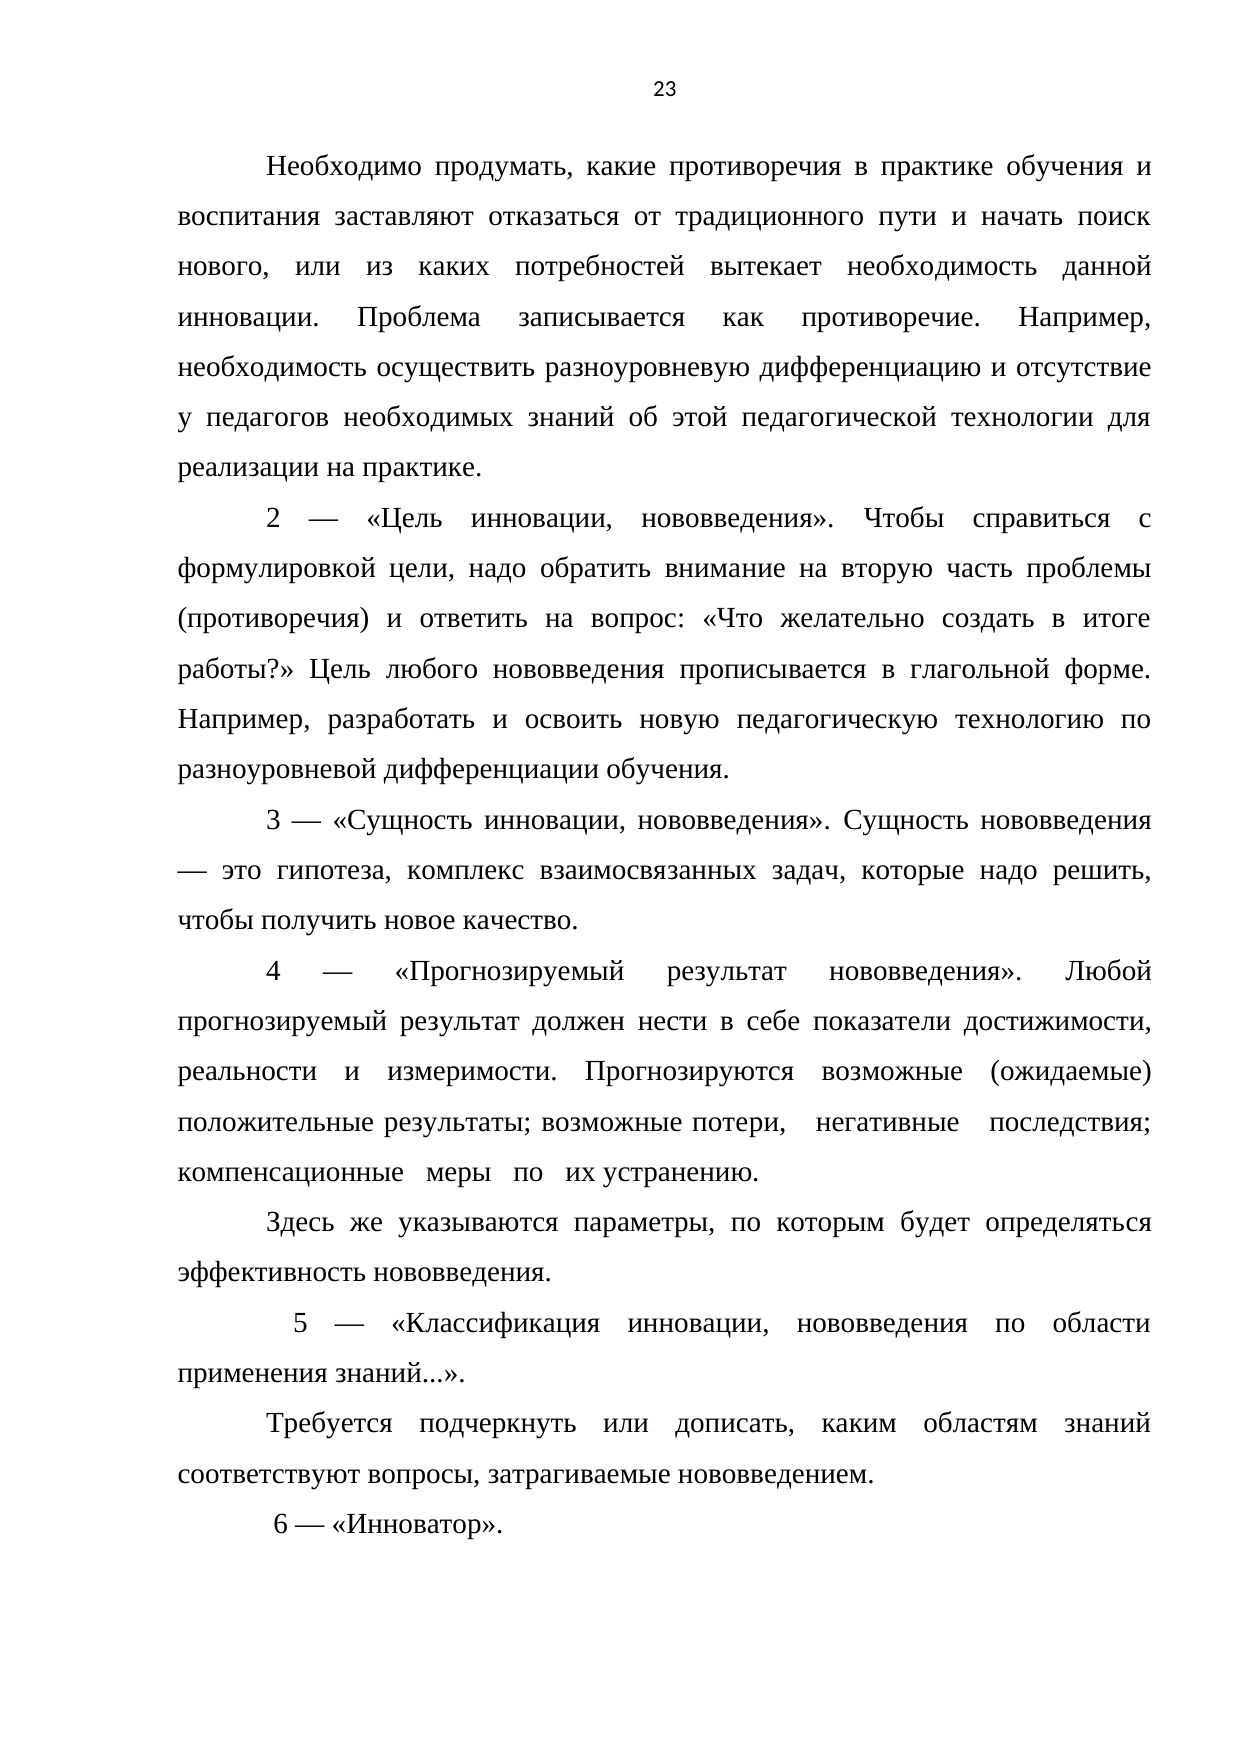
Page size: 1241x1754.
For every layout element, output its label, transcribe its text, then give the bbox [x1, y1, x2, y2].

text 2 — «Цель инновации, нововведения». Чтобы справиться с формулировкой цели, надо обратить внимание на вторую часть проблемы (противоречия) и ответить на вопрос: «Что желательно создать в итоге работы?» Цель любого нововведения прописывается в глагольной форме. Например, разработать и освоить новую педагогическую технологию по разноуровневой дифференциации обучения. [177, 500, 1152, 785]
text Требуется подчеркнуть или дописать, каким областям знаний соответствуют вопросы, затрагиваемые нововведением. [177, 1406, 1152, 1489]
text 3 — «Сущность инновации, нововведения». Сущность нововведения — это гипотеза, комплекс взаимосвязанных задач, которые надо решить, чтобы получить новое качество. [177, 802, 1152, 936]
text 5 — «Классификация инновации, нововведения по области применения знаний...». [177, 1305, 1152, 1389]
text 6 — «Инноватор». [177, 1506, 1152, 1540]
text 4 — «Прогнозируемый результат нововведения». Любой прогнозируемый результат должен нести в себе показатели достижимости, реальности и измеримости. Прогнозируются возможные (ожидаемые) положительные результаты; возможные потери, негативные последствия; компенсационные меры по их устранению. [177, 953, 1152, 1187]
text Здесь же указываются параметры, по которым будет определяться эффективность нововведения. [177, 1204, 1152, 1288]
text Необходимо продумать, какие противоречия в практике обучения и воспитания заставляют отказаться от традиционного пути и начать поиск нового, или из каких потребностей вытекает необходимость данной инновации. Проблема записывается как противоречие. Например, необходимость осуществить разноуровневую дифференциацию и отсутствие у педагогов необходимых знаний об этой педагогической технологии для реализации на практике. [177, 148, 1152, 483]
